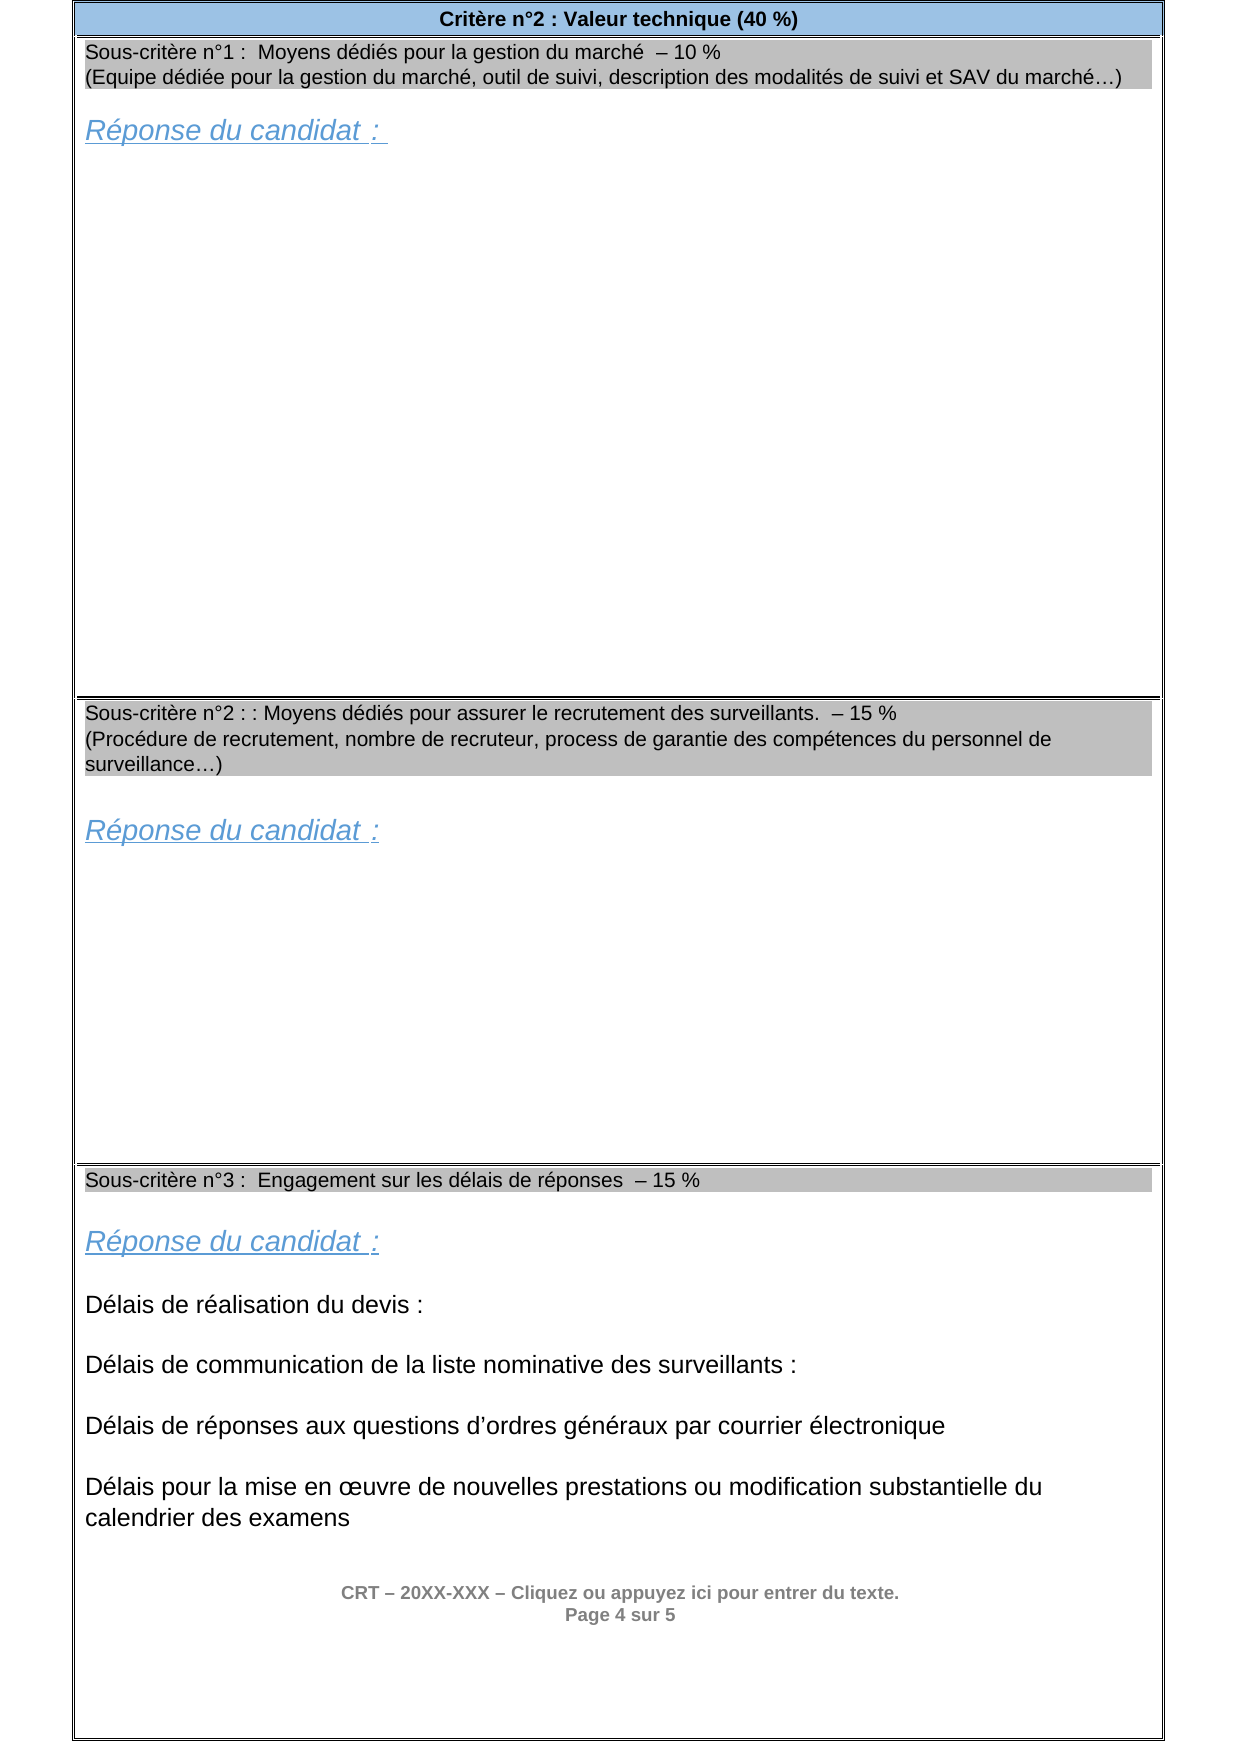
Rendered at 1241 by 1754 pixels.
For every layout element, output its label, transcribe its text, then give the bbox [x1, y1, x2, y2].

table_header Critère n°2 : Valeur technique (%) [75, 3, 1162, 35]
table_cell Sous-critère n°2 : – % (Procédure de recrutement, nombre de recruteur, process de garantie des compétences du personnel de surveillance…) Réponse du candidat : [75, 696, 1162, 1163]
table_cell Sous-critère n°3 : – 1 % Réponse du candidat : Délais de réalisation du devis : Délais de communication de la liste nominative des surveillants : Délais de réponses aux questions d’ordres généraux par courrier électronique Délais pour la mise en œuvre de nouvelles prestations ou modification substantielle du calendrier des examens [74, 1163, 1164, 1738]
table_cell Sous-critère n°1 : – % (Equipe dédiée pour la gestion du marché, outil de suivi, description des modalités de suivi et SAV du marché…) Réponse du candidat : [74, 35, 1164, 696]
